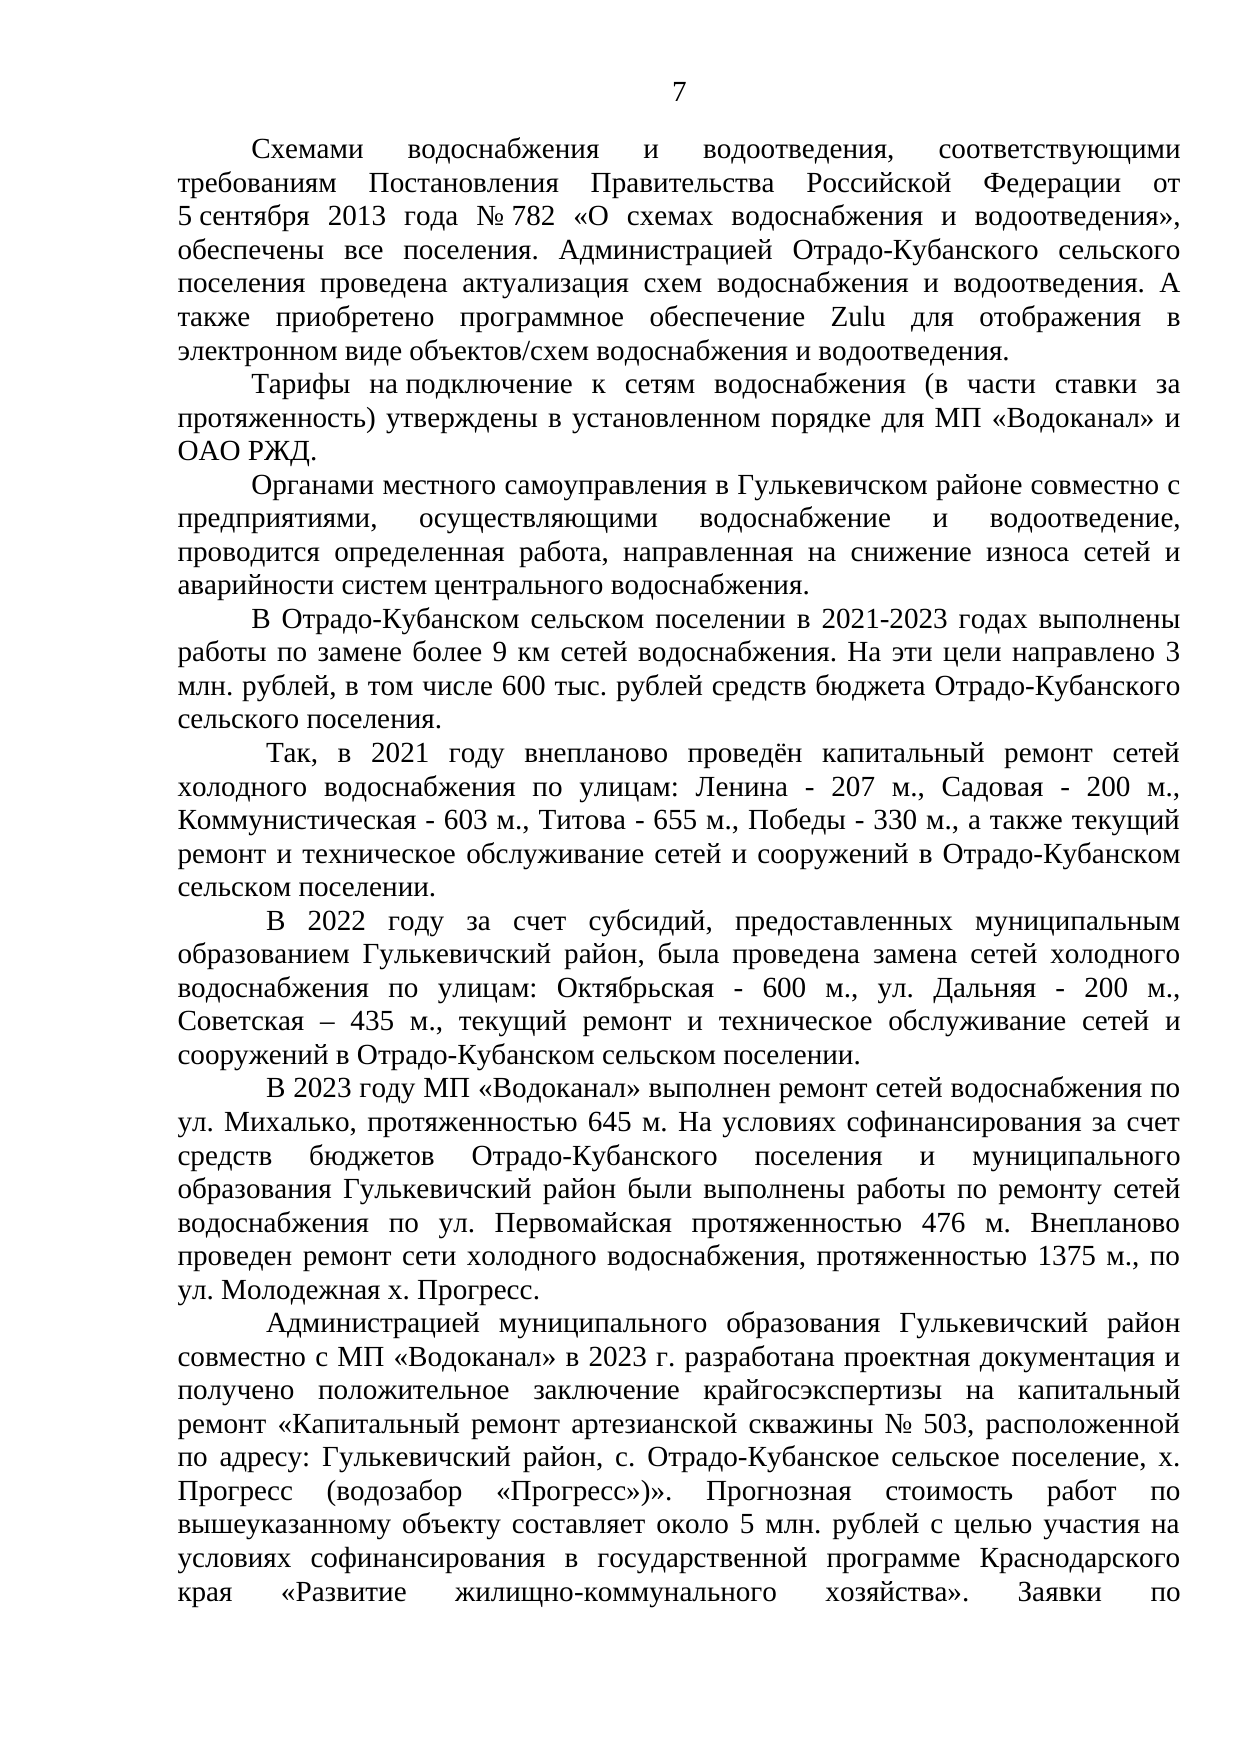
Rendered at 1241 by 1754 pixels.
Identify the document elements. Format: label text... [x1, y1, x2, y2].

text Схемами водоснабжения и водоотведения, соответствующими требованиям Постановления Правительства Российской Федерации от 5 сентября 2013 года № 782 «О схемах водоснабжения и водоотведения», обеспечены все поселения. Администрацией Отрадо-Кубанского сельского поселения проведена актуализация схем водоснабжения и водоотведения. А также приобретено программное обеспечение Zulu для отображения в электронном виде объектов/схем водоснабжения и водоотведения. [177, 131, 1181, 366]
text В 2022 году за счет субсидий, предоставленных муниципальным образованием Гулькевичский район, была проведена замена сетей холодного водоснабжения по улицам: Октябрьская - 600 м., ул. Дальняя - 200 м., Советская – 435 м., текущий ремонт и техническое обслуживание сетей и сооружений в Отрадо-Кубанском сельском поселении. [177, 903, 1181, 1071]
text Так, в 2021 году внепланово проведён капитальный ремонт сетей холодного водоснабжения по улицам: Ленина - 207 м., Садовая - 200 м., Коммунистическая - 603 м., Титова - 655 м., Победы - 330 м., а также текущий ремонт и техническое обслуживание сетей и сооружений в Отрадо-Кубанском сельском поселении. [177, 735, 1181, 903]
text Тарифы на подключение к сетям водоснабжения (в части ставки за протяженность) утверждены в установленном порядке для МП «Водоканал» и ОАО РЖД. [177, 366, 1181, 467]
text Органами местного самоуправления в Гулькевичском районе совместно с предприятиями, осуществляющими водоснабжение и водоотведение, проводится определенная работа, направленная на снижение износа сетей и аварийности систем центрального водоснабжения. [177, 467, 1181, 601]
text В Отрадо-Кубанском сельском поселении в 2021-2023 годах выполнены работы по замене более 9 км сетей водоснабжения. На эти цели направлено 3 млн. рублей, в том числе 600 тыс. рублей средств бюджета Отрадо-Кубанского сельского поселения. [177, 601, 1181, 735]
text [177, 1305, 1181, 1607]
text В 2023 году МП «Водоканал» выполнен ремонт сетей водоснабжения по ул. Михалько, протяженностью 645 м. На условиях софинансирования за счет средств бюджетов Отрадо-Кубанского поселения и муниципального образования Гулькевичский район были выполнены работы по ремонту сетей водоснабжения по ул. Первомайская протяженностью 476 м. Внепланово проведен ремонт сети холодного водоснабжения, протяженностью 1375 м., по ул. Молодежная х. Прогресс. [177, 1071, 1181, 1305]
